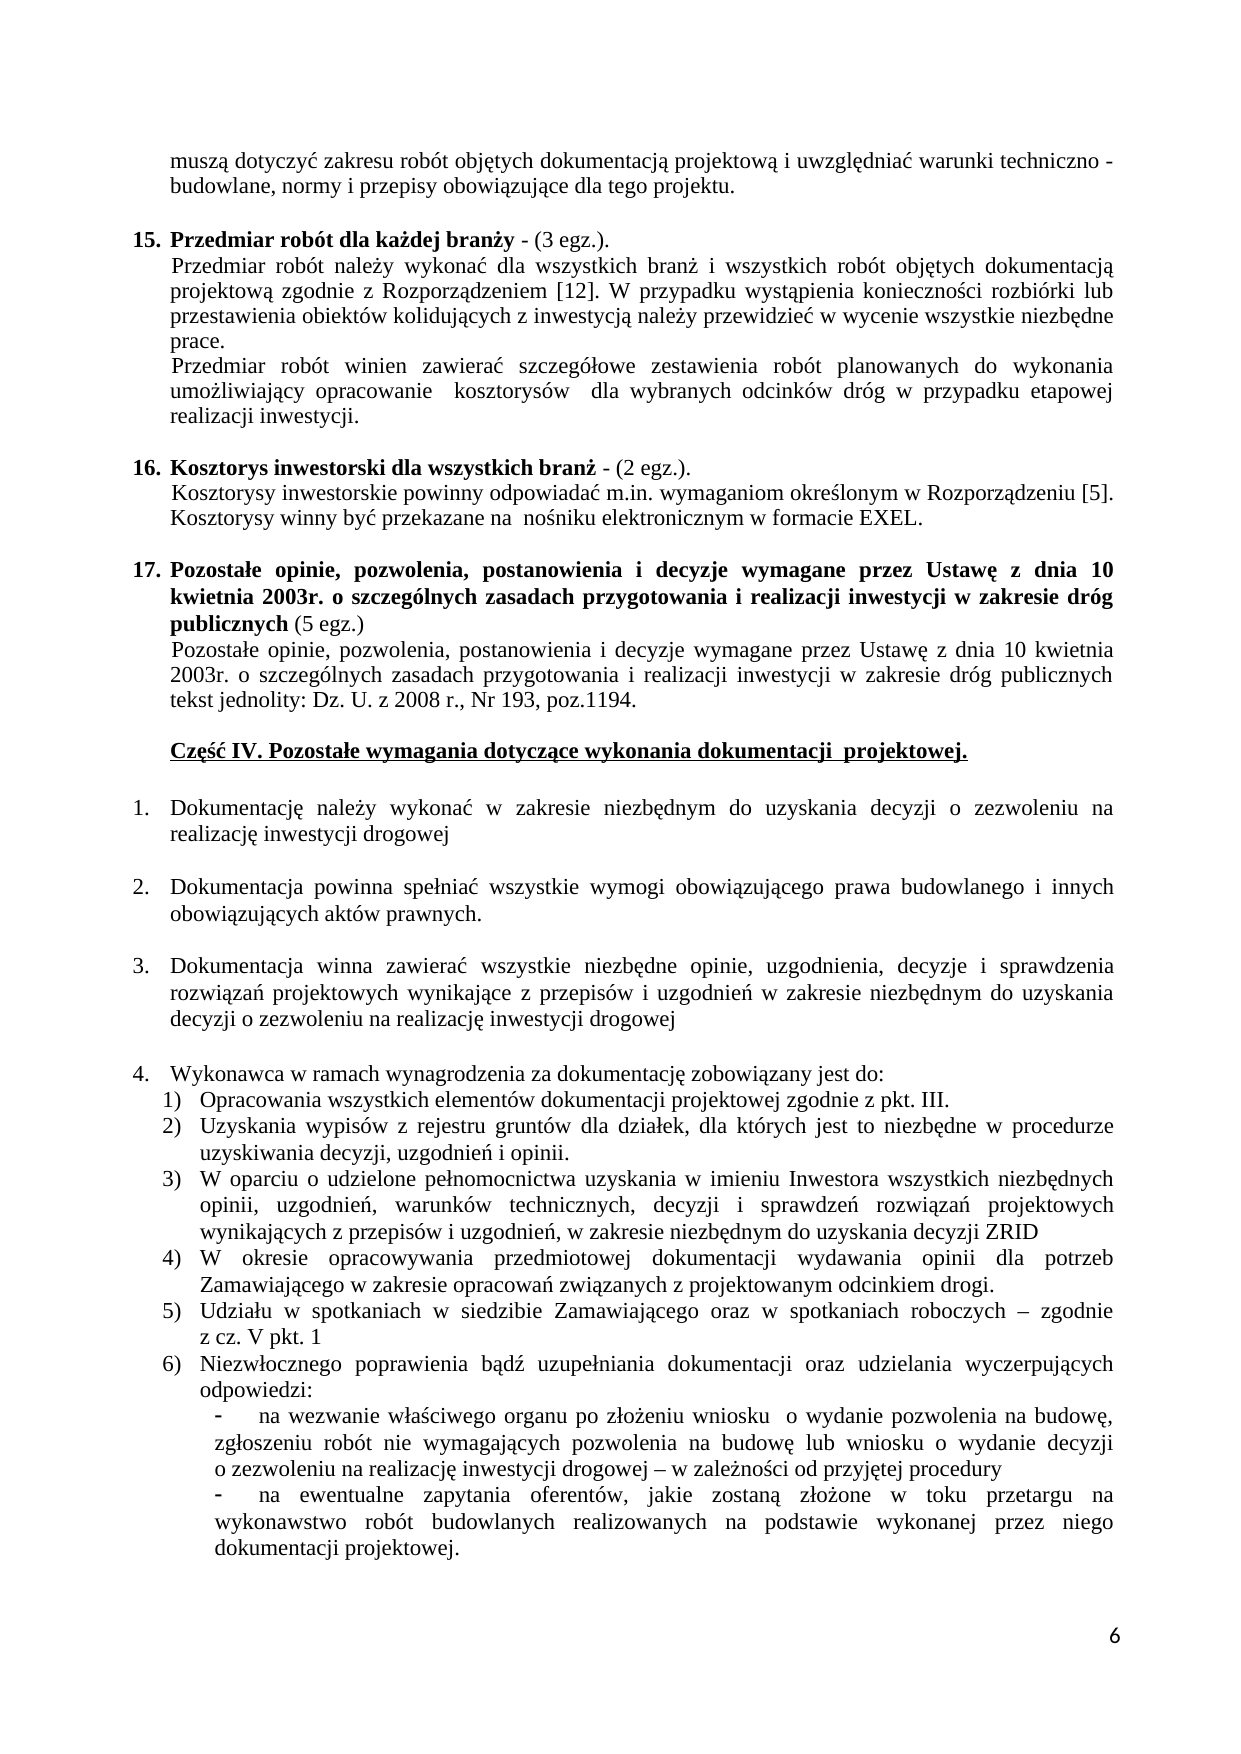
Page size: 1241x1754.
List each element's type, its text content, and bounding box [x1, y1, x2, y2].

text Przedmiar robót należy wykonać dla wszystkich branż i wszystkich robót objętych dokumentacją projektową zgodnie z Rozporządzeniem [12]. W przypadku wystąpienia konieczności rozbiórki lub przestawienia obiektów kolidujących z inwestycją należy przewidzieć w wycenie wszystkie niezbędne prace. [170, 253, 1115, 353]
text Pozostałe opinie, pozwolenia, postanowienia i decyzje wymagane przez Ustawę z dnia 10 kwietnia 2003r. o szczególnych zasadach przygotowania i realizacji inwestycji w zakresie dróg publicznych tekst jednolity: Dz. U. z 2008 r., Nr 193, poz.1194. [170, 637, 1115, 712]
list Wykonawca w ramach wynagrodzenia za dokumentację zobowiązany jest do: [132, 1060, 1115, 1086]
text Przedmiar robót winien zawierać szczegółowe zestawienia robót planowanych do wykonania umożliwiający opracowanie kosztorysów dla wybranych odcinków dróg w przypadku etapowej realizacji inwestycji. [170, 353, 1115, 429]
list Dokumentacja powinna spełniać wszystkie wymogi obowiązującego prawa budowlanego i innych obowiązujących aktów prawnych. [132, 873, 1115, 926]
text Kosztorysy inwestorskie powinny odpowiadać m.in. wymaganiom określonym w Rozporządzeniu [5]. Kosztorysy winny być przekazane na nośniku elektronicznym w formacie EXEL. [170, 481, 1115, 531]
list Niezwłocznego poprawienia bądź uzupełniania dokumentacji oraz udzielania wyczerpujących odpowiedzi: [162, 1350, 1115, 1402]
list W okresie opracowywania przedmiotowej dokumentacji wydawania opinii dla potrzeb Zamawiającego w zakresie opracowań związanych z projektowanym odcinkiem drogi. [162, 1244, 1115, 1297]
list na wezwanie właściwego organu po złożeniu wniosku o wydanie pozwolenia na budowę, zgłoszeniu robót nie wymagających pozwolenia na budowę lub wniosku o wydanie decyzji o zezwoleniu na realizację inwestycji drogowej – w zależności od przyjętej procedury [214, 1402, 1115, 1481]
list Uzyskania wypisów z rejestru gruntów dla działek, dla których jest to niezbędne w procedurze uzyskiwania decyzji, uzgodnień i opinii. [162, 1112, 1115, 1165]
list Część IV. Pozostałe wymagania dotyczące wykonania dokumentacji projektowej. [170, 737, 1115, 764]
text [170, 149, 1115, 199]
list Udziału w spotkaniach w siedzibie Zamawiającego oraz w spotkaniach roboczych – zgodnie z cz. V pkt. 1 [162, 1297, 1115, 1350]
list Dokumentacja winna zawierać wszystkie niezbędne opinie, uzgodnienia, decyzje i sprawdzenia rozwiązań projektowych wynikające z przepisów i uzgodnień w zakresie niezbędnym do uzyskania decyzji o zezwoleniu na realizację inwestycji drogowej [132, 952, 1115, 1031]
list Opracowania wszystkich elementów dokumentacji projektowej zgodnie z pkt. III. [162, 1086, 1115, 1112]
list Pozostałe opinie, pozwolenia, postanowienia i decyzje wymagane przez Ustawę z dnia 10 kwietnia 2003r. o szczególnych zasadach przygotowania i realizacji inwestycji w zakresie dróg publicznych (5 egz.) [132, 556, 1115, 636]
list Dokumentację należy wykonać w zakresie niezbędnym do uzyskania decyzji o zezwoleniu na realizację inwestycji drogowej [132, 794, 1115, 847]
list na ewentualne zapytania oferentów, jakie zostaną złożone w toku przetargu na wykonawstwo robót budowlanych realizowanych na podstawie wykonanej przez niego dokumentacji projektowej. [214, 1481, 1115, 1561]
list W oparciu o udzielone pełnomocnictwa uzyskania w imieniu Inwestora wszystkich niezbędnych opinii, uzgodnień, warunków technicznych, decyzji i sprawdzeń rozwiązań projektowych wynikających z przepisów i uzgodnień, w zakresie niezbędnym do uzyskania decyzji ZRID [162, 1165, 1115, 1244]
list Przedmiar robót dla każdej branży - (3 egz.). [132, 226, 1115, 252]
list Kosztorys inwestorski dla wszystkich branż - (2 egz.). [132, 454, 1115, 480]
